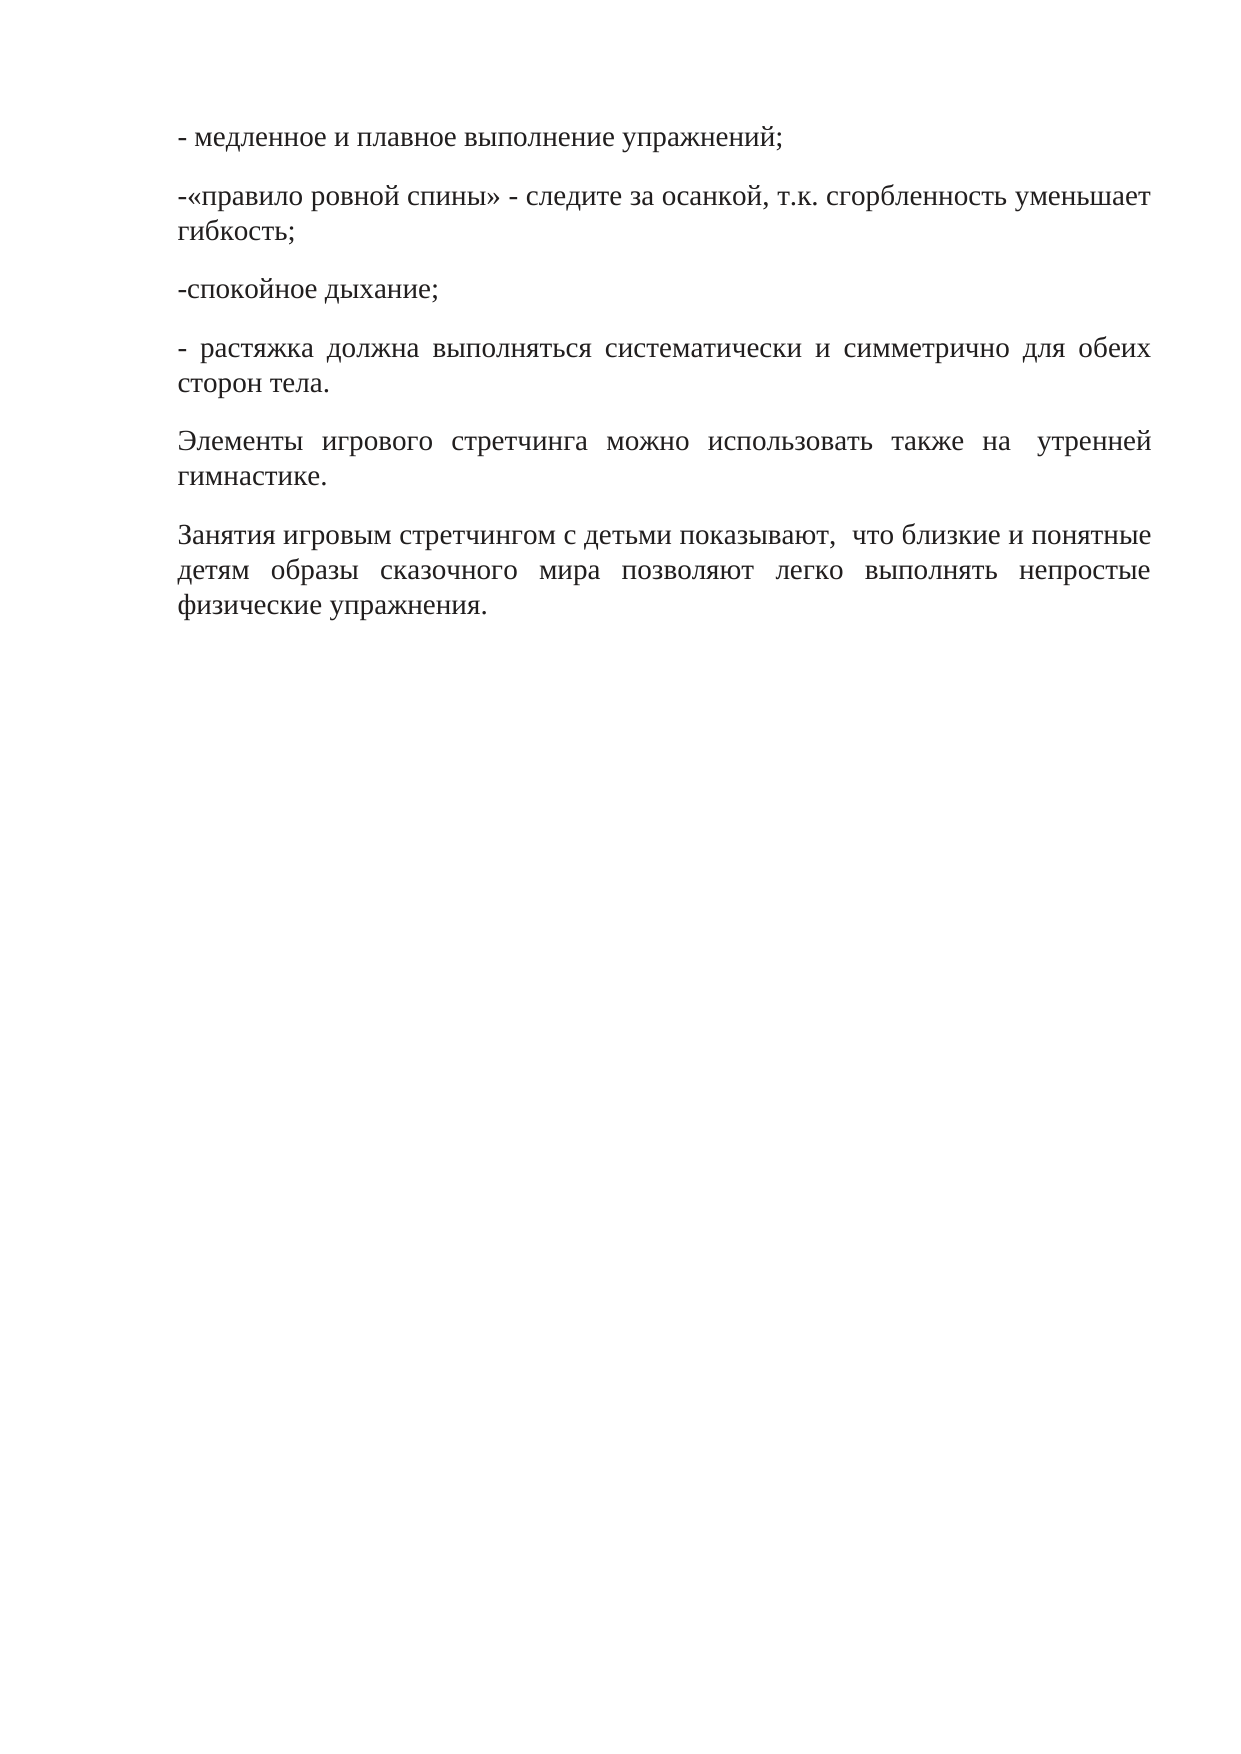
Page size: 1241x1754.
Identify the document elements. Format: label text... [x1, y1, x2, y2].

text - медленное и плавное выполнение упражнений; [177, 118, 1152, 153]
text Элементы игрового стретчинга можно использовать также на утренней гимнастике. [177, 422, 1152, 492]
text Занятия игровым стретчингом с детьми показывают, что близкие и понятные детям образы сказочного мира позволяют легко выполнять непростые физические упражнения. [177, 515, 1152, 620]
text - растяжка должна выполняться систематически и симметрично для обеих сторон тела. [177, 328, 1152, 398]
text -«правило ровной спины» - следите за осанкой, т.к. сгорбленность уменьшает гибкость; [177, 177, 1152, 247]
text -спокойное дыхание; [177, 270, 1152, 305]
